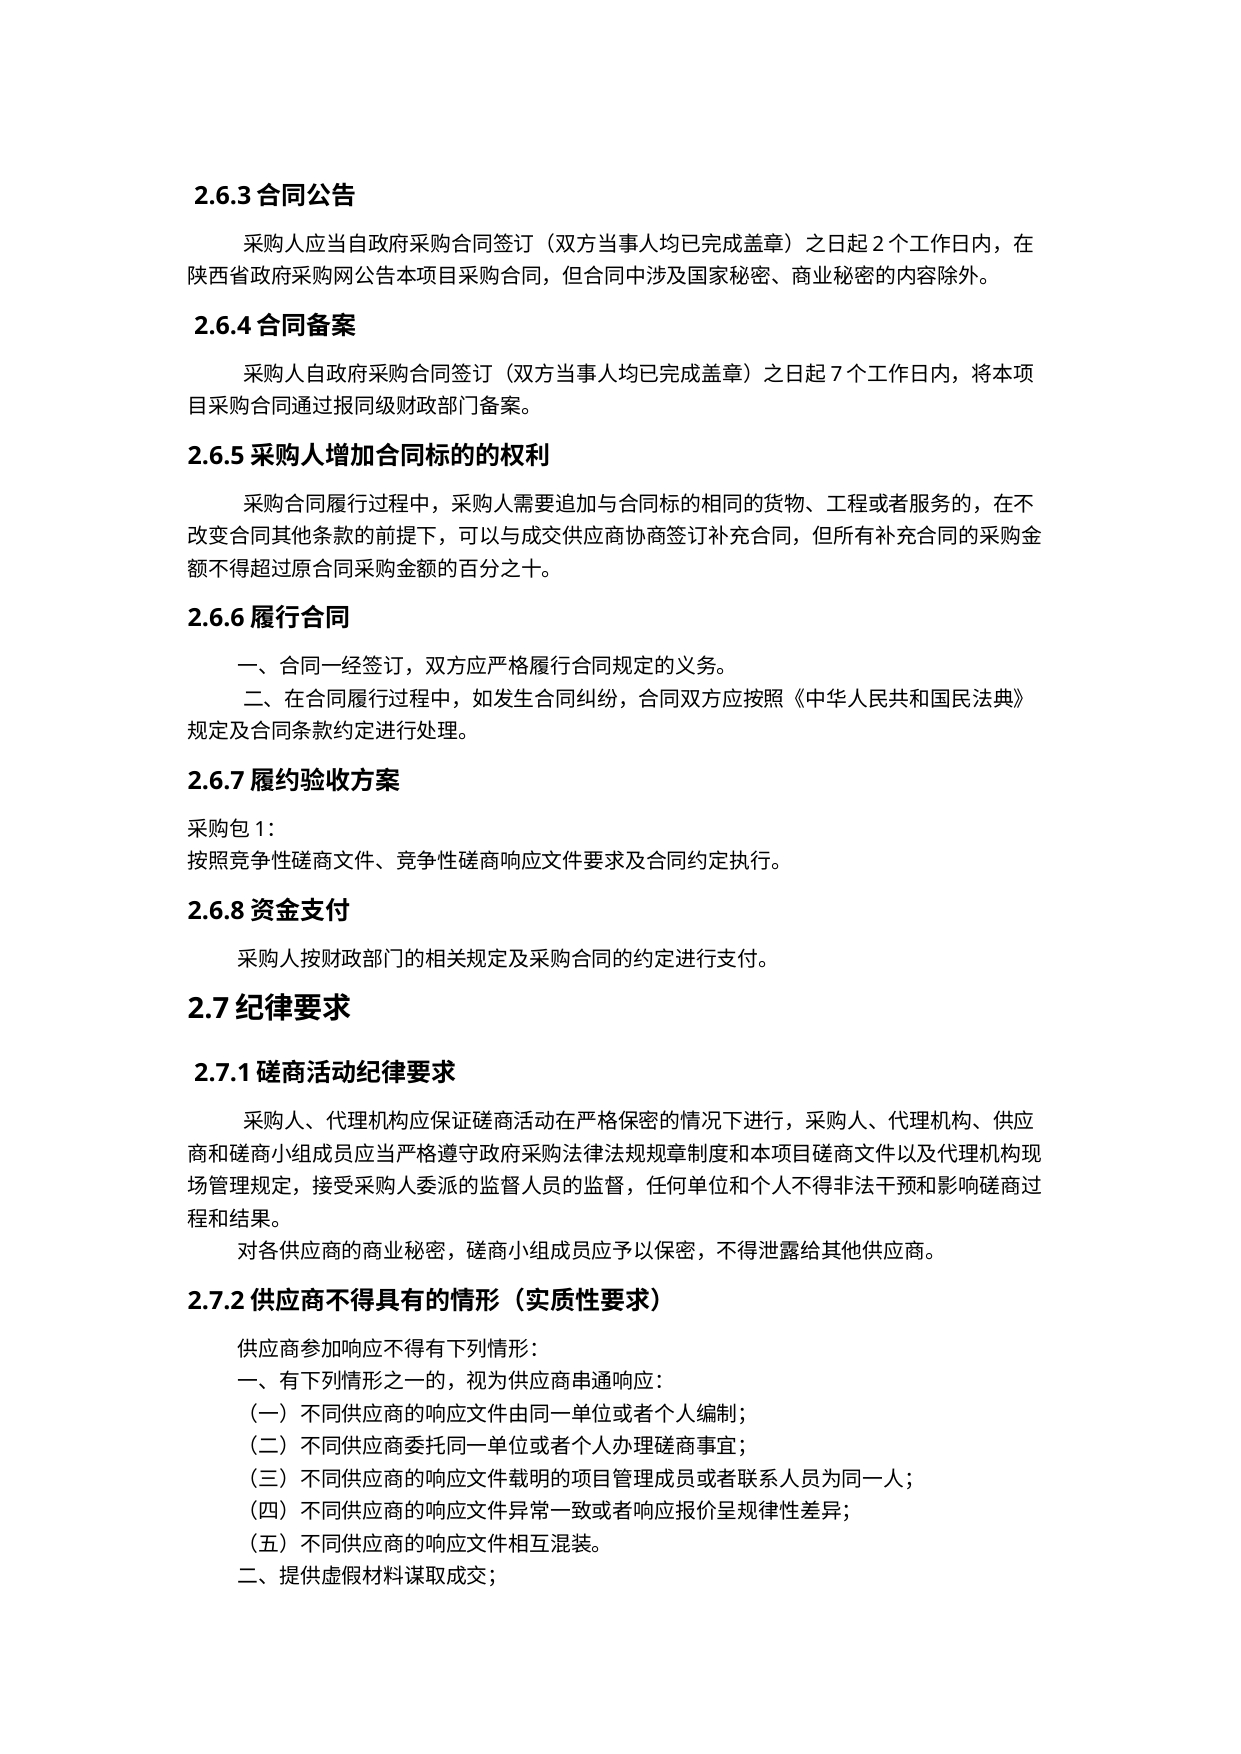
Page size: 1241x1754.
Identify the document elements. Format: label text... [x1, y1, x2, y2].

text 对各供应商的商业秘密，磋商小组成员应予以保密，不得泄露给其他供应商。 [187, 1234, 1053, 1267]
text 2.6.7履约验收方案 [187, 747, 1053, 812]
text 采购人按财政部门的相关规定及采购合同的约定进行支付。 [187, 942, 1053, 974]
text （一）不同供应商的响应文件由同一单位或者个人编制； [187, 1397, 1053, 1429]
text （五）不同供应商的响应文件相互混装。 [187, 1527, 1053, 1559]
text 2.7.2供应商不得具有的情形（实质性要求） [187, 1267, 1053, 1332]
text 采购人、代理机构应保证磋商活动在严格保密的情况下进行，采购人、代理机构、供应商和磋商小组成员应当严格遵守政府采购法律法规规章制度和本项目磋商文件以及代理机构现场管理规定，接受采购人委派的监督人员的监督，任何单位和个人不得非法干预和影响磋商过程和结果。 [187, 1104, 1053, 1234]
text （四）不同供应商的响应文件异常一致或者响应报价呈规律性差异； [187, 1494, 1053, 1527]
text （三）不同供应商的响应文件载明的项目管理成员或者联系人员为同一人； [187, 1462, 1053, 1494]
text 一、合同一经签订，双方应严格履行合同规定的义务。 [187, 649, 1053, 682]
text 2.7纪律要求 [187, 974, 1053, 1039]
text 二、在合同履行过程中，如发生合同纠纷，合同双方应按照《中华人民共和国民法典》规定及合同条款约定进行处理。 [187, 682, 1053, 747]
text 二、提供虚假材料谋取成交； [187, 1559, 1053, 1592]
text 按照竞争性磋商文件、竞争性磋商响应文件要求及合同约定执行。 [187, 844, 1053, 877]
text 2.7.1磋商活动纪律要求 [187, 1039, 1053, 1104]
text 采购合同履行过程中，采购人需要追加与合同标的相同的货物、工程或者服务的，在不改变合同其他条款的前提下，可以与成交供应商协商签订补充合同，但所有补充合同的采购金额不得超过原合同采购金额的百分之十。 [187, 487, 1053, 584]
text 供应商参加响应不得有下列情形： [187, 1332, 1053, 1364]
text 2.6.4合同备案 [187, 292, 1053, 357]
text 采购包1： [187, 812, 1053, 844]
text 2.6.8资金支付 [187, 877, 1053, 942]
text 采购人自政府采购合同签订（双方当事人均已完成盖章）之日起7个工作日内，将本项目采购合同通过报同级财政部门备案。 [187, 357, 1053, 422]
text 采购人应当自政府采购合同签订（双方当事人均已完成盖章）之日起2个工作日内，在陕西省政府采购网公告本项目采购合同，但合同中涉及国家秘密、商业秘密的内容除外。 [187, 227, 1053, 292]
text 2.6.3合同公告 [187, 162, 1053, 227]
text 一、有下列情形之一的，视为供应商串通响应： [187, 1364, 1053, 1397]
text （二）不同供应商委托同一单位或者个人办理磋商事宜； [187, 1429, 1053, 1462]
text 2.6.6履行合同 [187, 584, 1053, 649]
text 2.6.5采购人增加合同标的的权利 [187, 422, 1053, 487]
